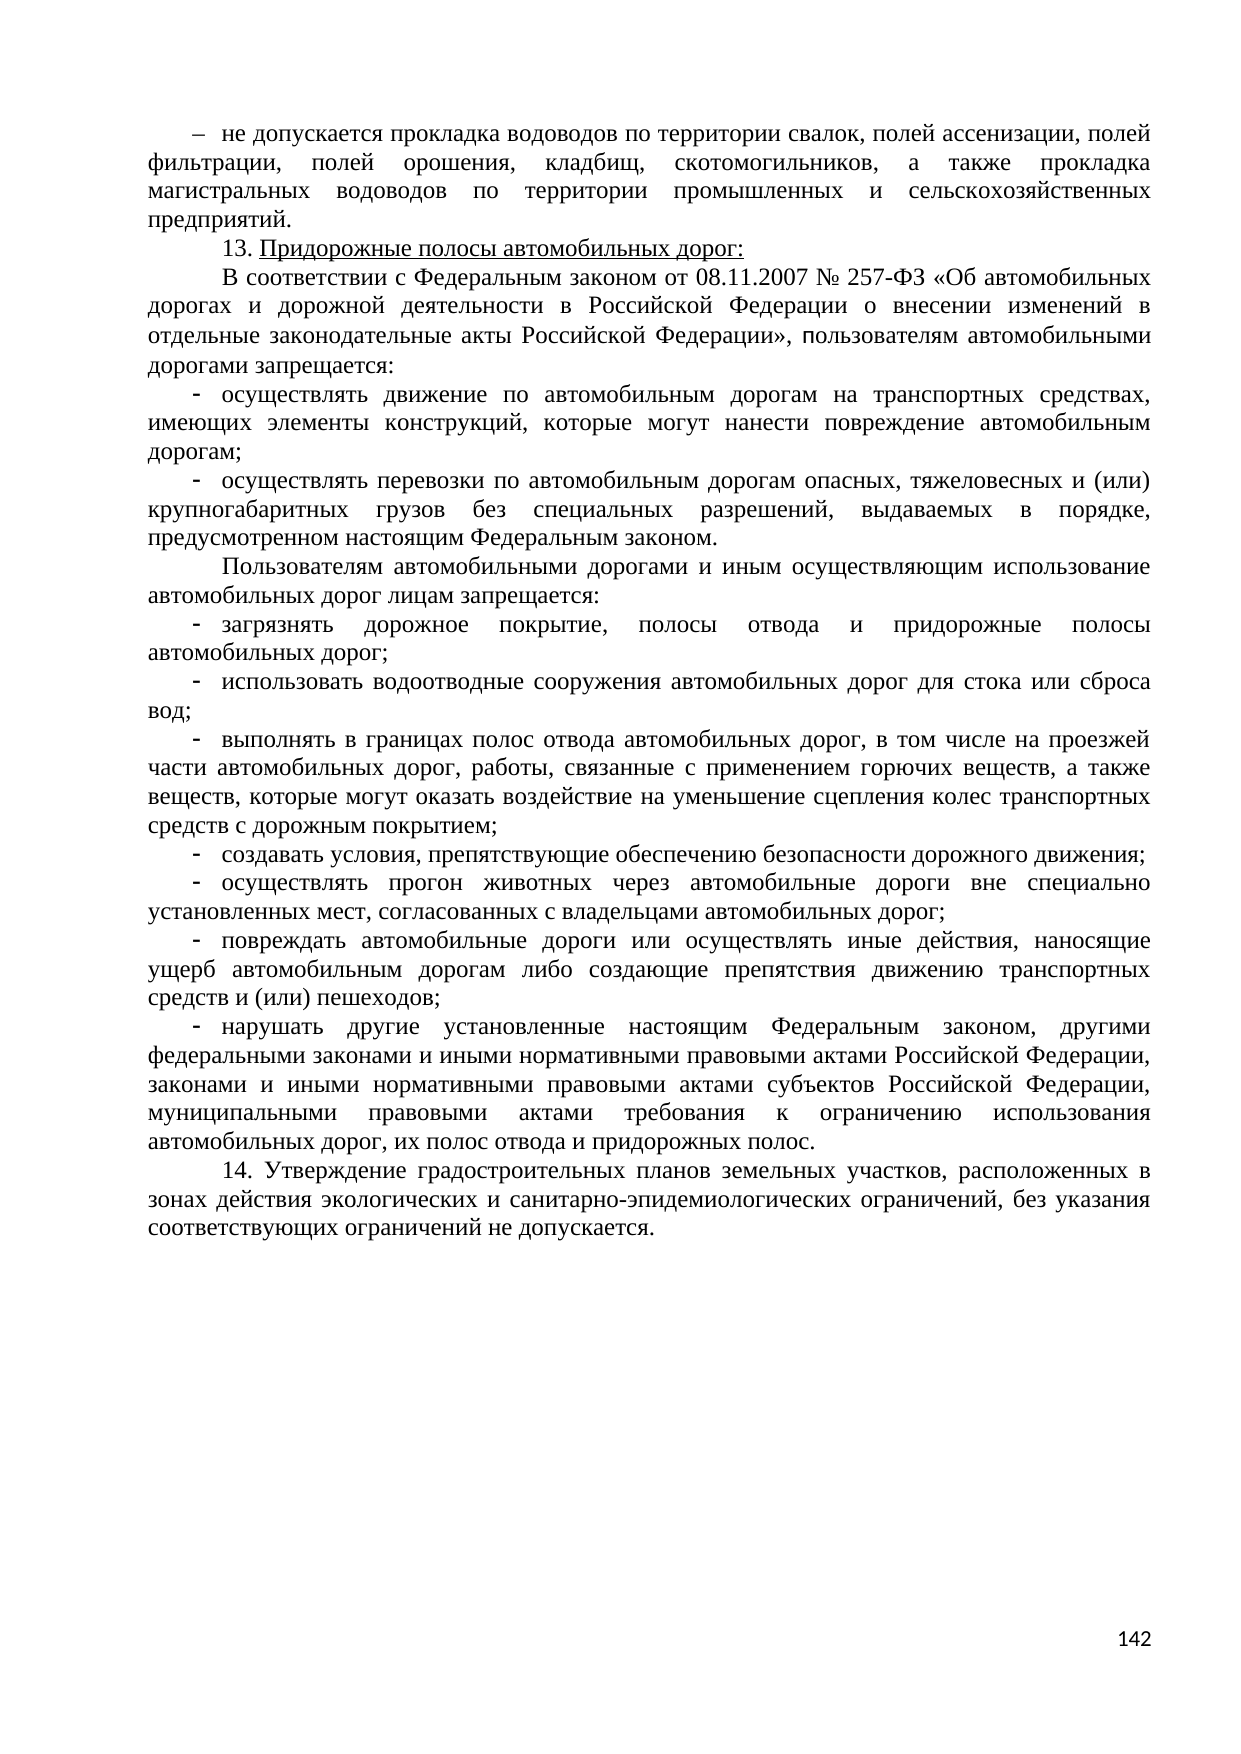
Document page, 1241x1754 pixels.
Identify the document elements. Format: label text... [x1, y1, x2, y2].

list загрязнять дорожное покрытие, полосы отвода и придорожные полосы автомобильных дорог; [148, 609, 1152, 666]
text – не допускается прокладка водоводов по территории свалок, полей ассенизации, полей фильтрации, полей орошения, кладбищ, скотомогильников, а также прокладка магистральных водоводов по территории промышленных и сельскохозяйственных предприятий. [148, 118, 1152, 233]
list осуществлять прогон животных через автомобильные дороги вне специально установленных мест, согласованных с владельцами автомобильных дорог; [148, 867, 1152, 925]
list повреждать автомобильные дороги или осуществлять иные действия, наносящие ущерб автомобильным дорогам либо создающие препятствия движению транспортных средств и (или) пешеходов; [148, 925, 1152, 1011]
list выполнять в границах полос отвода автомобильных дорог, в том числе на проезжей части автомобильных дорог, работы, связанные с применением горючих веществ, а также веществ, которые могут оказать воздействие на уменьшение сцепления колес транспортных средств с дорожным покрытием; [148, 724, 1152, 839]
text Пользователям автомобильными дорогами и иным осуществляющим использование автомобильных дорог лицам запрещается: [148, 551, 1152, 609]
list нарушать другие установленные настоящим Федеральным законом, другими федеральными законами и иными нормативными правовыми актами Российской Федерации, законами и иными нормативными правовыми актами субъектов Российской Федерации, муниципальными правовыми актами требования к ограничению использования автомобильных дорог, их полос отвода и придорожных полос. [148, 1011, 1152, 1155]
list осуществлять движение по автомобильным дорогам на транспортных средствах, имеющих элементы конструкций, которые могут нанести повреждение автомобильным дорогам; [148, 379, 1152, 465]
list осуществлять перевозки по автомобильным дорогам опасных, тяжеловесных и (или) крупногабаритных грузов без специальных разрешений, выдаваемых в порядке, предусмотренном настоящим Федеральным законом. [148, 465, 1152, 551]
list использовать водоотводные сооружения автомобильных дорог для стока или сброса вод; [148, 666, 1152, 724]
text В соответствии с Федеральным законом от 08.11.2007 № 257-ФЗ «Об автомобильных дорогах и дорожной деятельности в Российской Федерации о внесении изменений в отдельные законодательные акты Российской Федерации», пользователям автомобильными дорогами запрещается: [148, 262, 1152, 379]
text 13. Придорожные полосы автомобильных дорог: [148, 233, 1152, 262]
list создавать условия, препятствующие обеспечению безопасности дорожного движения; [148, 839, 1152, 867]
text 14. Утверждение градостроительных планов земельных участков, расположенных в зонах действия экологических и санитарно-эпидемиологических ограничений, без указания соответствующих ограничений не допускается. [148, 1155, 1152, 1241]
